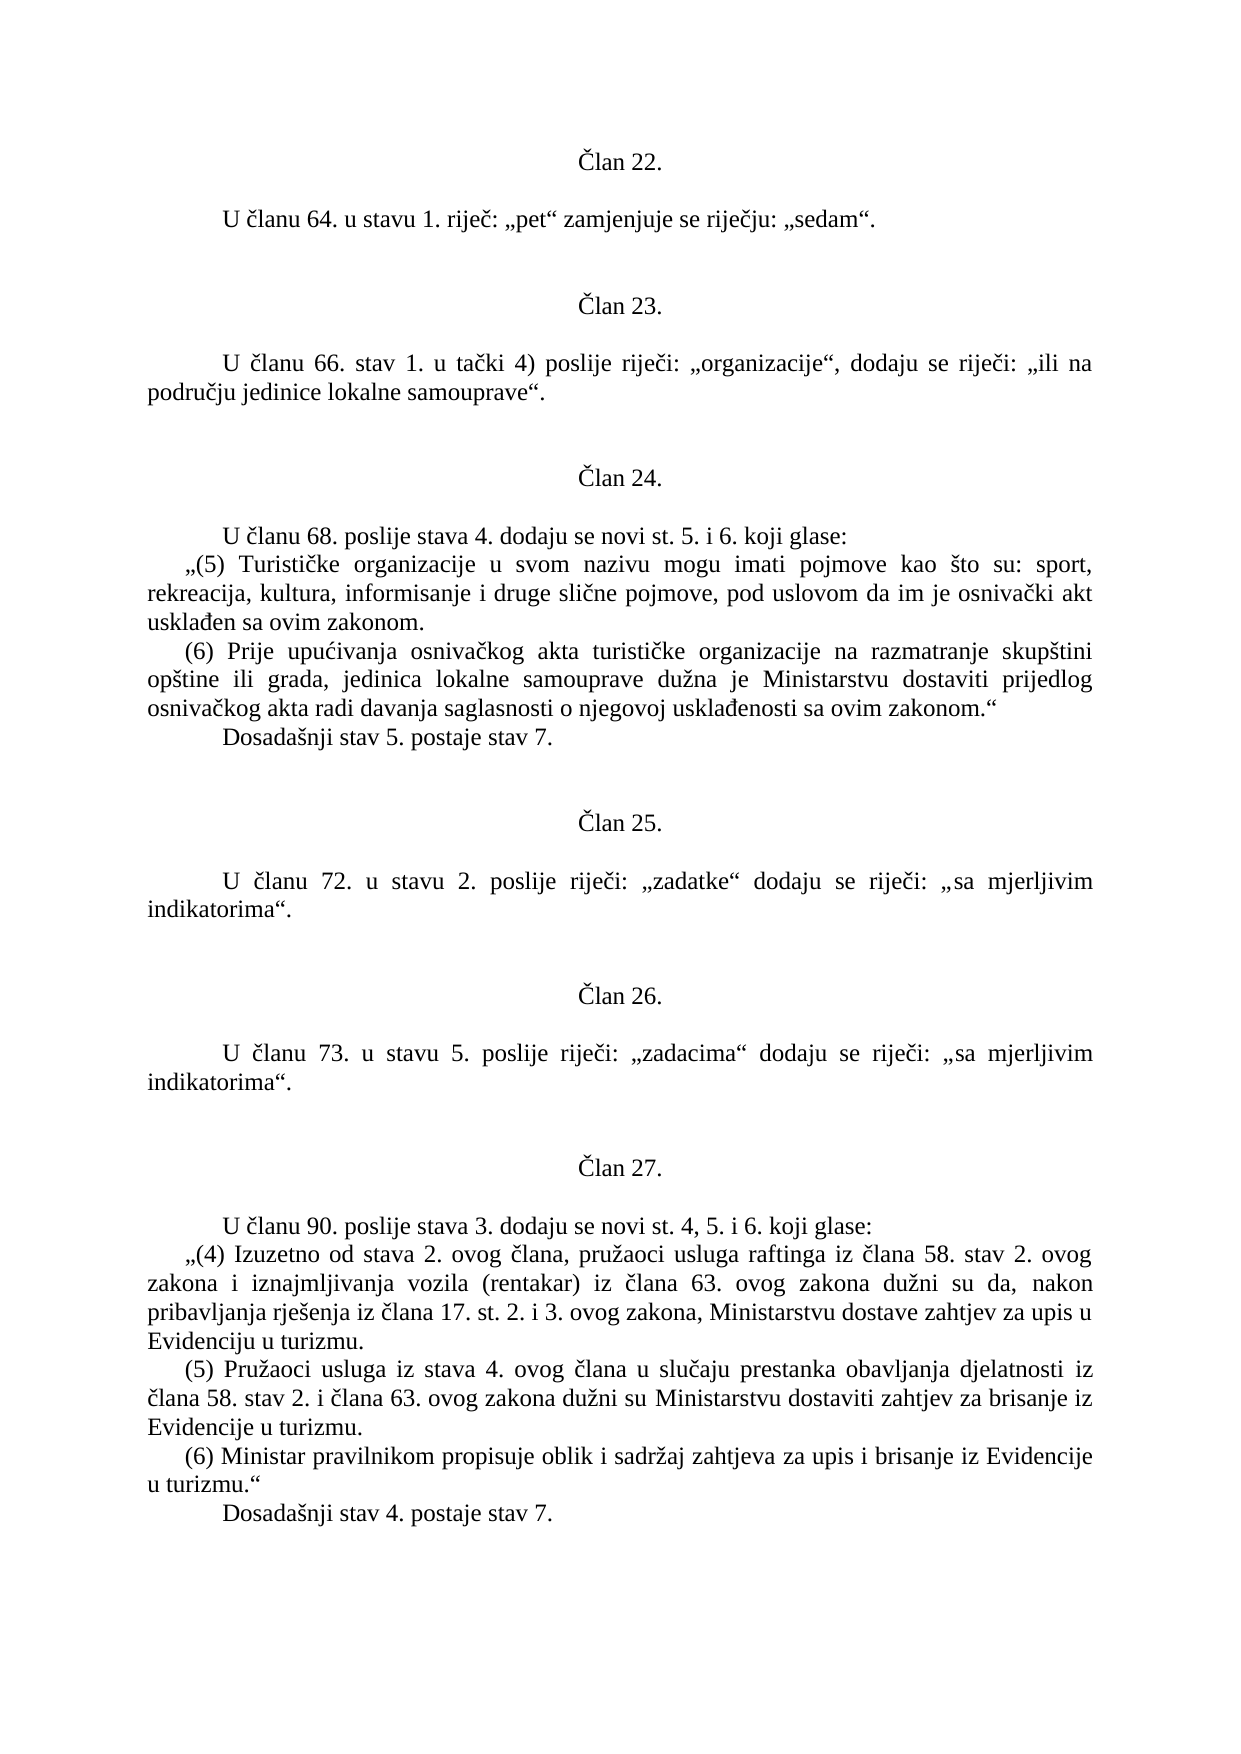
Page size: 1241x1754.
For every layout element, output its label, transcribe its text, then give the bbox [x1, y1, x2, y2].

text Član 26. [147, 981, 1093, 1009]
text U članu 72. u stavu 2. poslije riječi: „zadatke“ dodaju se riječi: „sa mjerljivim indikatorima“. [147, 866, 1093, 923]
text Član 23. [147, 291, 1093, 319]
text (6) Prije upućivanja osnivačkog akta turističke organizacije na razmatranje skupštini opštine ili grada, jedinica lokalne samouprave dužna je Ministarstvu dostaviti prijedlog osnivačkog akta radi davanja saglasnosti o njegovoj usklađenosti sa ovim zakonom.“ [147, 636, 1093, 722]
text U članu 73. u stavu 5. poslije riječi: „zadacima“ dodaju se riječi: „sa mjerljivim indikatorima“. [147, 1038, 1093, 1096]
text U članu 90. poslije stava 3. dodaju se novi st. 4, 5. i 6. koji glase: [147, 1211, 1093, 1239]
text Član 24. [147, 463, 1093, 492]
text Član 27. [147, 1153, 1093, 1182]
text Dosadašnji stav 5. postaje stav 7. [147, 722, 1093, 751]
text U članu 66. stav 1. u tački 4) poslije riječi: „organizacije“, dodaju se riječi: „ili na području jedinice lokalne samouprave“. [147, 348, 1093, 406]
text U članu 68. poslije stava 4. dodaju se novi st. 5. i 6. koji glase: [147, 521, 1093, 549]
text (5) Pružaoci usluga iz stava 4. ovog člana u slučaju prestanka obavljanja djelatnosti iz člana 58. stav 2. i člana 63. ovog zakona dužni su Ministarstvu dostaviti zahtjev za brisanje iz Evidencije u turizmu. [147, 1354, 1093, 1441]
text „(4) Izuzetno od stava 2. ovog člana, pružaoci usluga raftinga iz člana 58. stav 2. ovog zakona i iznajmljivanja vozila (rentakar) iz člana 63. ovog zakona dužni su da, nakon pribavljanja rješenja iz člana 17. st. 2. i 3. ovog zakona, Ministarstvu dostave zahtjev za upis u Evidenciju u turizmu. [147, 1239, 1093, 1354]
text U članu 64. u stavu 1. riječ: „pet“ zamjenjuje se riječju: „sedam“. [147, 204, 1093, 233]
text (6) Ministar pravilnikom propisuje oblik i sadržaj zahtjeva za upis i brisanje iz Evidencije u turizmu.“ [147, 1441, 1093, 1498]
text Član 22. [147, 147, 1093, 176]
text „(5) Turističke organizacije u svom nazivu mogu imati pojmove kao što su: sport, rekreacija, kultura, informisanje i druge slične pojmove, pod uslovom da im je osnivački akt usklađen sa ovim zakonom. [147, 549, 1093, 636]
text Dosadašnji stav 4. postaje stav 7. [147, 1498, 1093, 1527]
text Član 25. [147, 808, 1093, 837]
